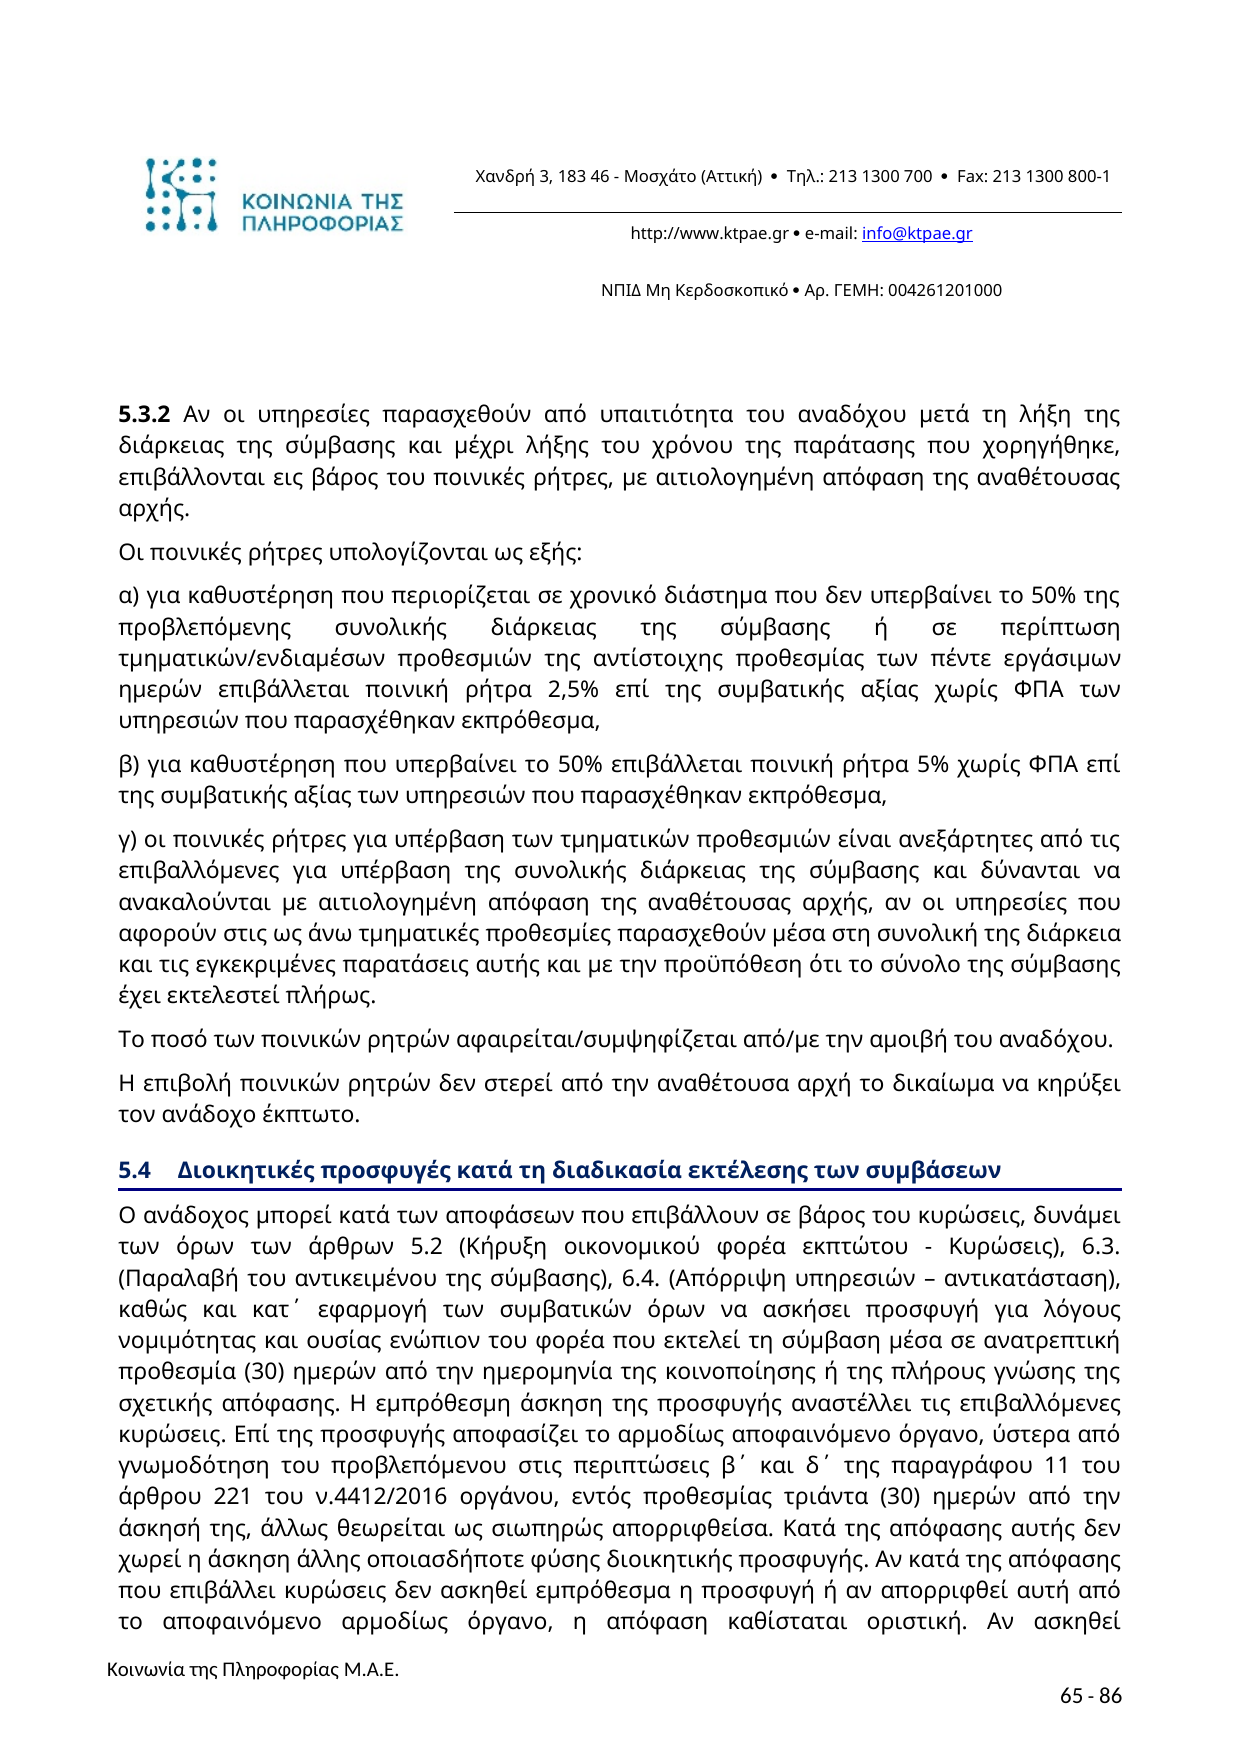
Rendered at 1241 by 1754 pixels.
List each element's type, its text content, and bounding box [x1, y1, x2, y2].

text β) για καθυστέρηση που υπερβαίνει το 50% επιβάλλεται ποινική ρήτρα 5% χωρίς ΦΠΑ επί της συμβατικής αξίας των υπηρεσιών που παρασχέθηκαν εκπρόθεσμα, [118, 748, 1122, 811]
text Οι ποινικές ρήτρες υπολογίζονται ως εξής: [118, 536, 1122, 567]
text 5.3.2 Αν οι υπηρεσίες παρασχεθούν από υπαιτιότητα του αναδόχου μετά τη λήξη της διάρκειας της σύμβασης και μέχρι λήξης του χρόνου της παράτασης που χορηγήθηκε, επιβάλλονται εις βάρος του ποινικές ρήτρες, με αιτιολογημένη απόφαση της αναθέτουσας αρχής. [118, 398, 1122, 523]
text Το ποσό των ποινικών ρητρών αφαιρείται/συμψηφίζεται από/με την αμοιβή του αναδόχου. [118, 1023, 1122, 1054]
text α) για καθυστέρηση που περιορίζεται σε χρονικό διάστημα που δεν υπερβαίνει το 50% της προβλεπόμενης συνολικής διάρκειας της σύμβασης ή σε περίπτωση τμηματικών/ενδιαμέσων προθεσμιών της αντίστοιχης προθεσμίας των πέντε εργάσιμων ημερών επιβάλλεται ποινική ρήτρα 2,5% επί της συμβατικής αξίας χωρίς ΦΠΑ των υπηρεσιών που παρασχέθηκαν εκπρόθεσμα, [118, 579, 1122, 736]
text Η επιβολή ποινικών ρητρών δεν στερεί από την αναθέτουσα αρχή το δικαίωμα να κηρύξει τον ανάδοχο έκπτωτο. [118, 1067, 1122, 1129]
picture [140, 156, 408, 238]
subtitle 5.4 Διοικητικές προσφυγές κατά τη διαδικασία εκτέλεσης των συμβάσεων [118, 1154, 1122, 1188]
text γ) οι ποινικές ρήτρες για υπέρβαση των τμηματικών προθεσμιών είναι ανεξάρτητες από τις επιβαλλόμενες για υπέρβαση της συνολικής διάρκειας της σύμβασης και δύνανται να ανακαλούνται με αιτιολογημένη απόφαση της αναθέτουσας αρχής, αν οι υπηρεσίες που αφορούν στις ως άνω τμηματικές προθεσμίες παρασχεθούν μέσα στη συνολική της διάρκεια και τις εγκεκριμένες παρατάσεις αυτής και με την προϋπόθεση ότι το σύνολο της σύμβασης έχει εκτελεστεί πλήρως. [118, 823, 1122, 1011]
